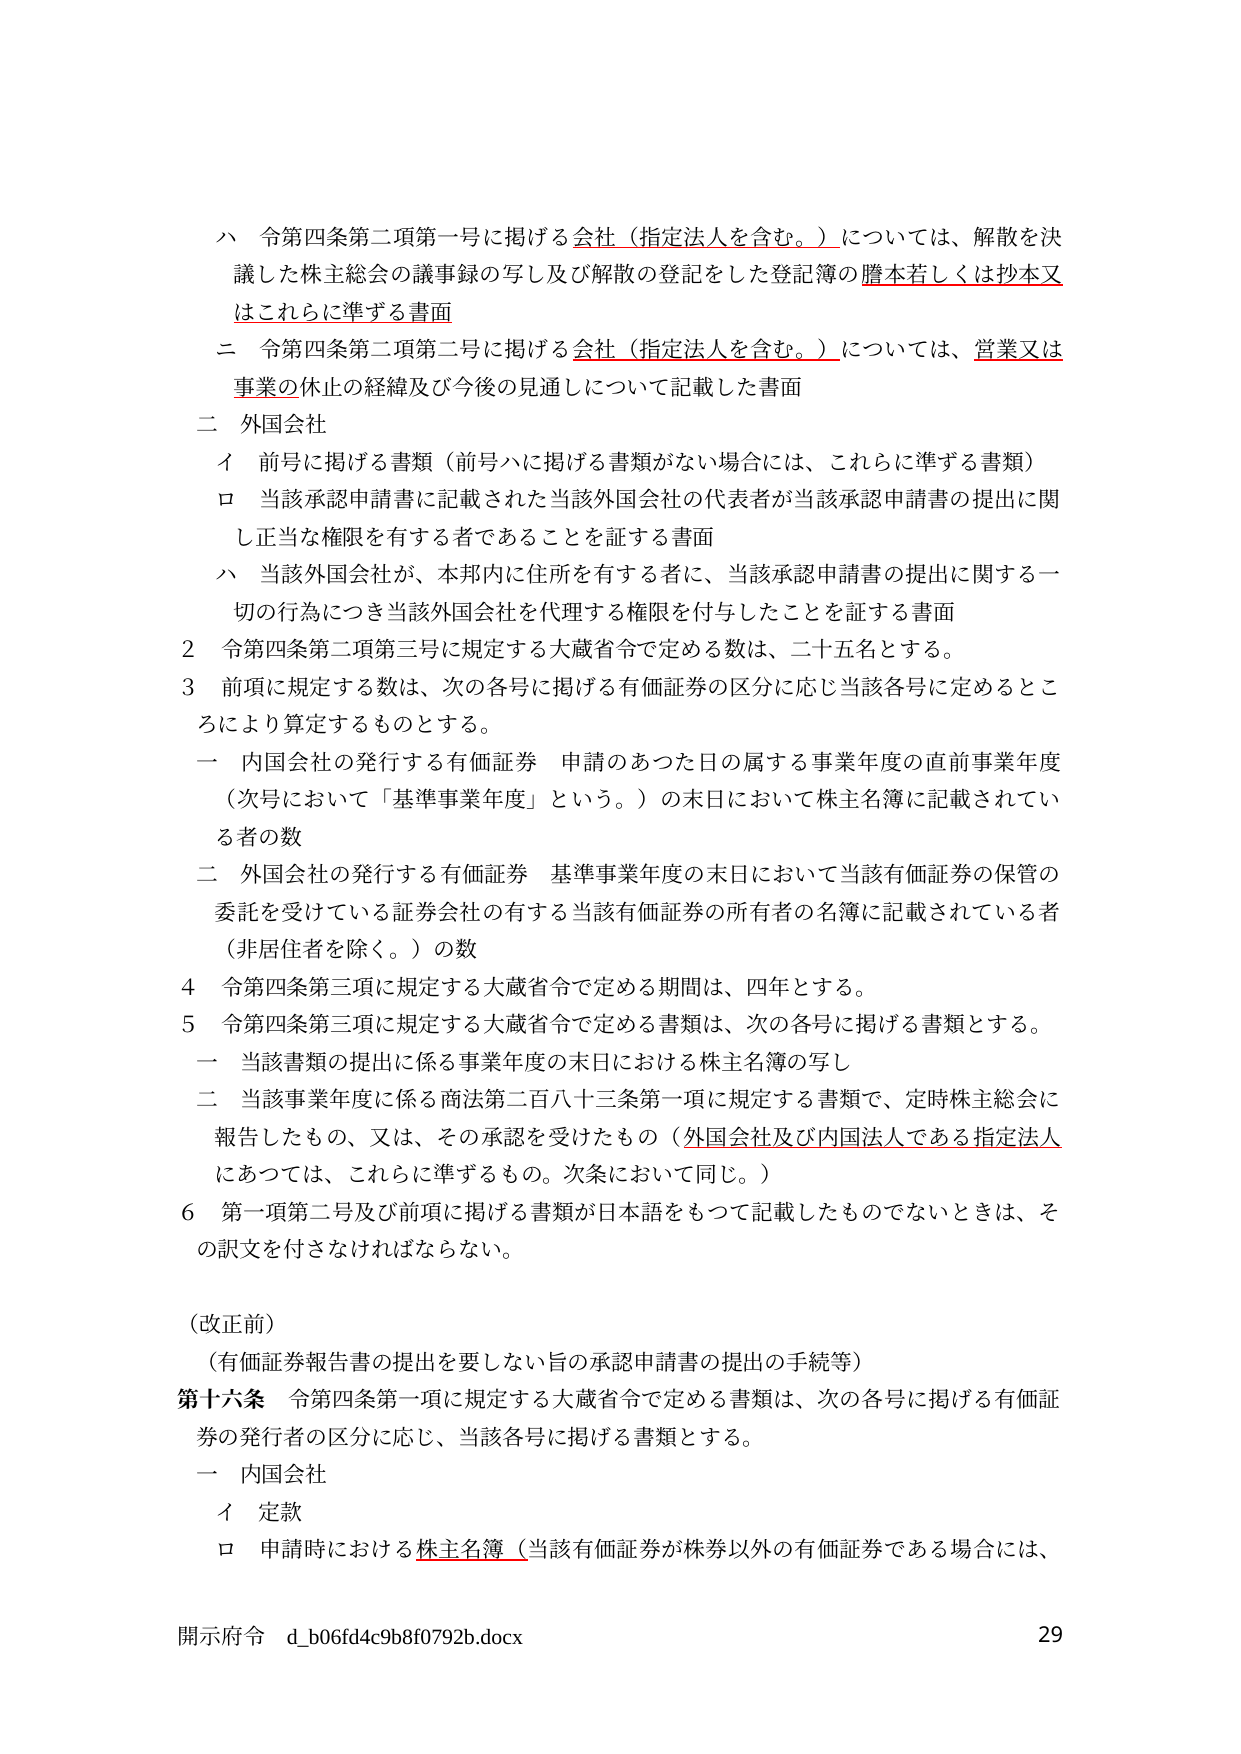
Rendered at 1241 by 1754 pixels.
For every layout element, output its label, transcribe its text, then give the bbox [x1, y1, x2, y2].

text ハ 当該外国会社が、本邦内に住所を有する者に、当該承認申請書の提出に関する一切の行為につき当該外国会社を代理する権限を付与したことを証する書面 [215, 554, 1063, 629]
text ２ 令第四条第二項第三号に規定する大蔵省令で定める数は、二十五名とする。 [177, 629, 1063, 667]
text ５ 令第四条第三項に規定する大蔵省令で定める書類は、次の各号に掲げる書類とする。 [177, 1004, 1063, 1042]
text イ 定款 [215, 1492, 1063, 1529]
text ３ 前項に規定する数は、次の各号に掲げる有価証券の区分に応じ当該各号に定めるところにより算定するものとする。 [177, 667, 1063, 742]
text ロ 当該承認申請書に記載された当該外国会社の代表者が当該承認申請書の提出に関し正当な権限を有する者であることを証する書面 [215, 479, 1063, 554]
text ハ 令第四条第二項第一号に掲げる会社（指定法人を含む。）については、解散を決議した株主総会の議事録の写し及び解散の登記をした登記簿の謄本若しくは抄本又はこれらに準ずる書面 [215, 217, 1063, 329]
text （有価証券報告書の提出を要しない旨の承認申請書の提出の手続等） [196, 1342, 1063, 1379]
text 二 外国会社の発行する有価証券 基準事業年度の末日において当該有価証券の保管の委託を受けている証券会社の有する当該有価証券の所有者の名簿に記載されている者（非居住者を除く。）の数 [196, 854, 1063, 967]
text ６ 第一項第二号及び前項に掲げる書類が日本語をもつて記載したものでないときは、その訳文を付さなければならない。 [177, 1192, 1063, 1267]
text ニ 令第四条第二項第二号に掲げる会社（指定法人を含む。）については、営業又は事業の休止の経緯及び今後の見通しについて記載した書面 [215, 329, 1063, 404]
text 二 外国会社 [196, 404, 1063, 442]
text 第十六条 令第四条第一項に規定する大蔵省令で定める書類は、次の各号に掲げる有価証券の発行者の区分に応じ、当該各号に掲げる書類とする。 [177, 1379, 1063, 1454]
text 一 内国会社 [196, 1454, 1063, 1492]
text ４ 令第四条第三項に規定する大蔵省令で定める期間は、四年とする。 [177, 967, 1063, 1004]
text 一 内国会社の発行する有価証券 申請のあつた日の属する事業年度の直前事業年度（次号において「基準事業年度」という。）の末日において株主名簿に記載されている者の数 [196, 742, 1063, 854]
text イ 前号に掲げる書類（前号ハに掲げる書類がない場合には、これらに準ずる書類） [215, 442, 1063, 479]
text 一 当該書類の提出に係る事業年度の末日における株主名簿の写し [196, 1042, 1063, 1079]
text 二 当該事業年度に係る商法第二百八十三条第一項に規定する書類で、定時株主総会に報告したもの、又は、その承認を受けたもの（外国会社及び内国法人である指定法人にあつては、これらに準ずるもの。次条において同じ。） [196, 1079, 1063, 1192]
text （改正前） [177, 1304, 1063, 1342]
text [215, 1529, 1063, 1567]
